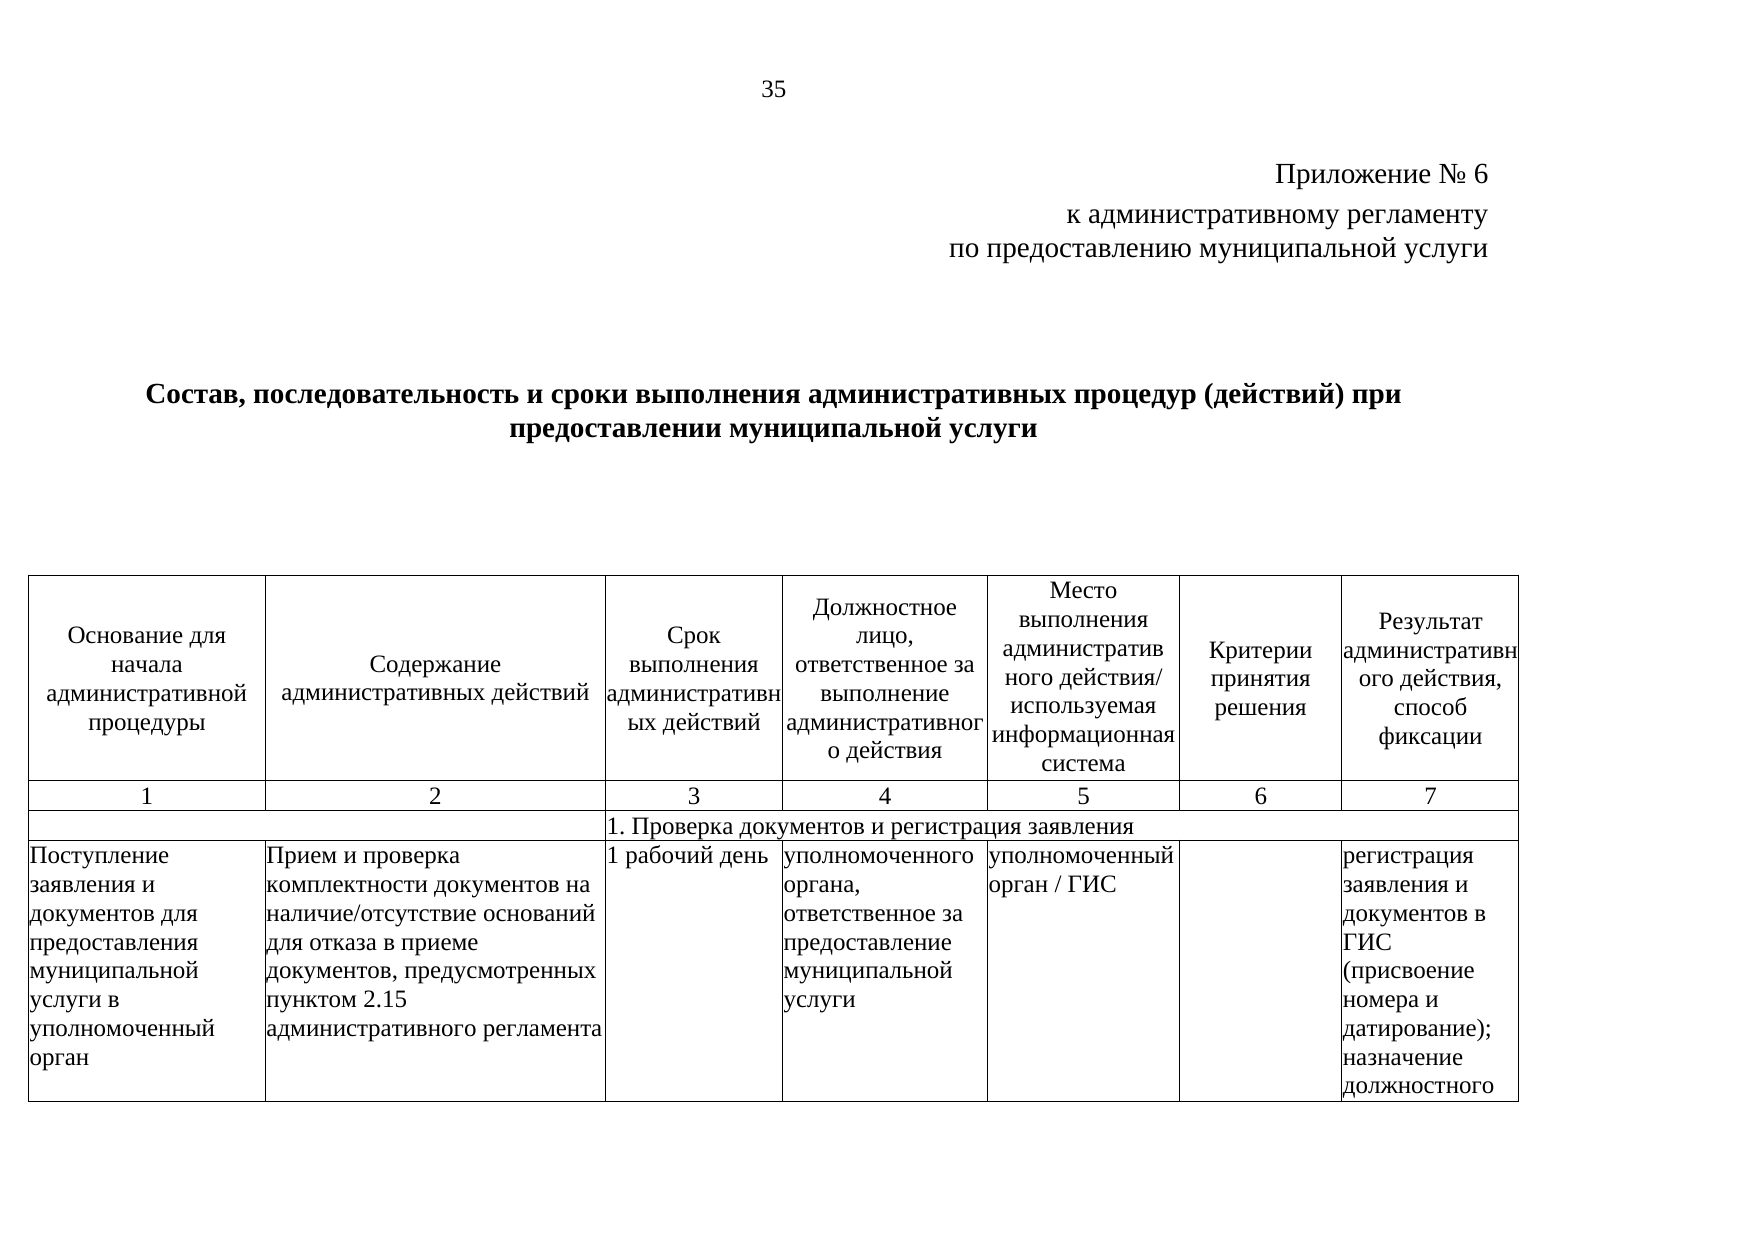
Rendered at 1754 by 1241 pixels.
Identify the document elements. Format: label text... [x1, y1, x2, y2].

table_cell [1180, 841, 1341, 1101]
table_header Содержание административных действий [266, 576, 605, 780]
table_cell 4 [783, 781, 987, 809]
table_cell уполномоченный орган / ГИС [988, 841, 1179, 1101]
table_cell регистрация заявления и документов в ГИС (присвоение номера и датирование); назначение должностного лица, ответственного за предоставление [1342, 841, 1518, 1101]
text Приложение № 6 [59, 156, 1488, 190]
table_cell Прием и проверка комплектности документов на наличие/отсутствие оснований для отказа в приеме документов, предусмотренных пунктом 2.15 административного регламента [266, 841, 605, 1101]
table_header Должностное лицо, ответственное за выполнение административного действия [783, 576, 987, 780]
text к административному регламенту [59, 196, 1488, 230]
table_cell 2 [266, 781, 605, 809]
table_cell 1 [29, 781, 265, 809]
table_header Результат административного действия, способ фиксации [1342, 576, 1518, 780]
table_header Срок выполнения административных действий [606, 576, 782, 780]
table_cell 3 [606, 781, 782, 809]
text Состав, последовательность и сроки выполнения административных процедур (действий) при предоставлении муниципальной услуги [59, 376, 1488, 443]
table_header Место выполнения административ ного действия/ используемая информационная система [988, 576, 1179, 780]
table_cell 7 [1342, 781, 1518, 809]
table_header Основание для начала административной процедуры [29, 576, 265, 780]
text по предоставлению муниципальной услуги [59, 230, 1488, 263]
table_cell уполномоченного органа, ответственное за предоставление муниципальной услуги [783, 841, 987, 1101]
table_header Критерии принятия решения [1180, 576, 1341, 780]
table_cell [29, 811, 605, 839]
table_cell 6 [1180, 781, 1341, 809]
table_cell 5 [988, 781, 1179, 809]
table_cell 1. Проверка документов и регистрация заявления [606, 811, 1518, 839]
table_cell 1 рабочий день [606, 841, 782, 1101]
table_cell Поступление заявления и документов для предоставления муниципальной услуги в уполномоченный орган [29, 841, 265, 1101]
